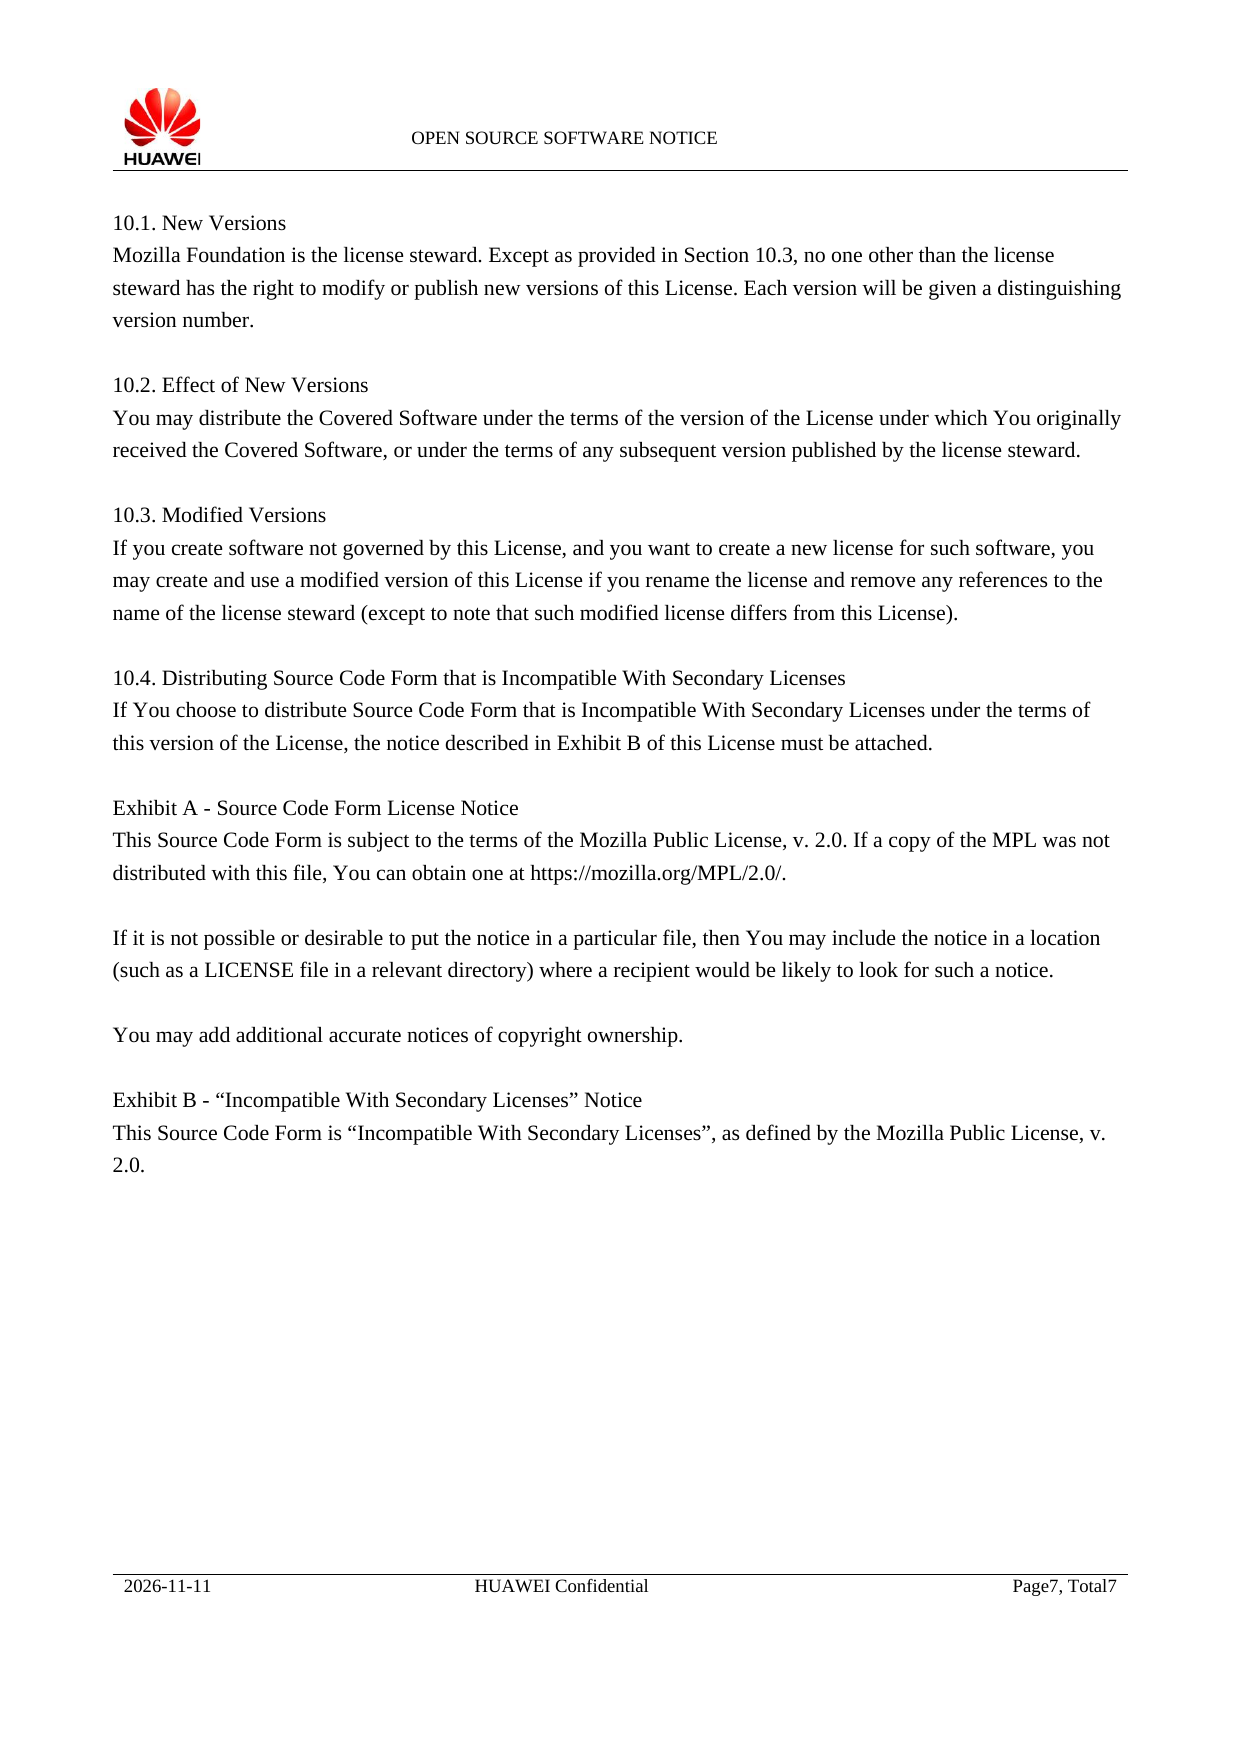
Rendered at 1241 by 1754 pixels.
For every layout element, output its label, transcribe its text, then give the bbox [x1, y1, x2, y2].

picture [124, 88, 201, 165]
